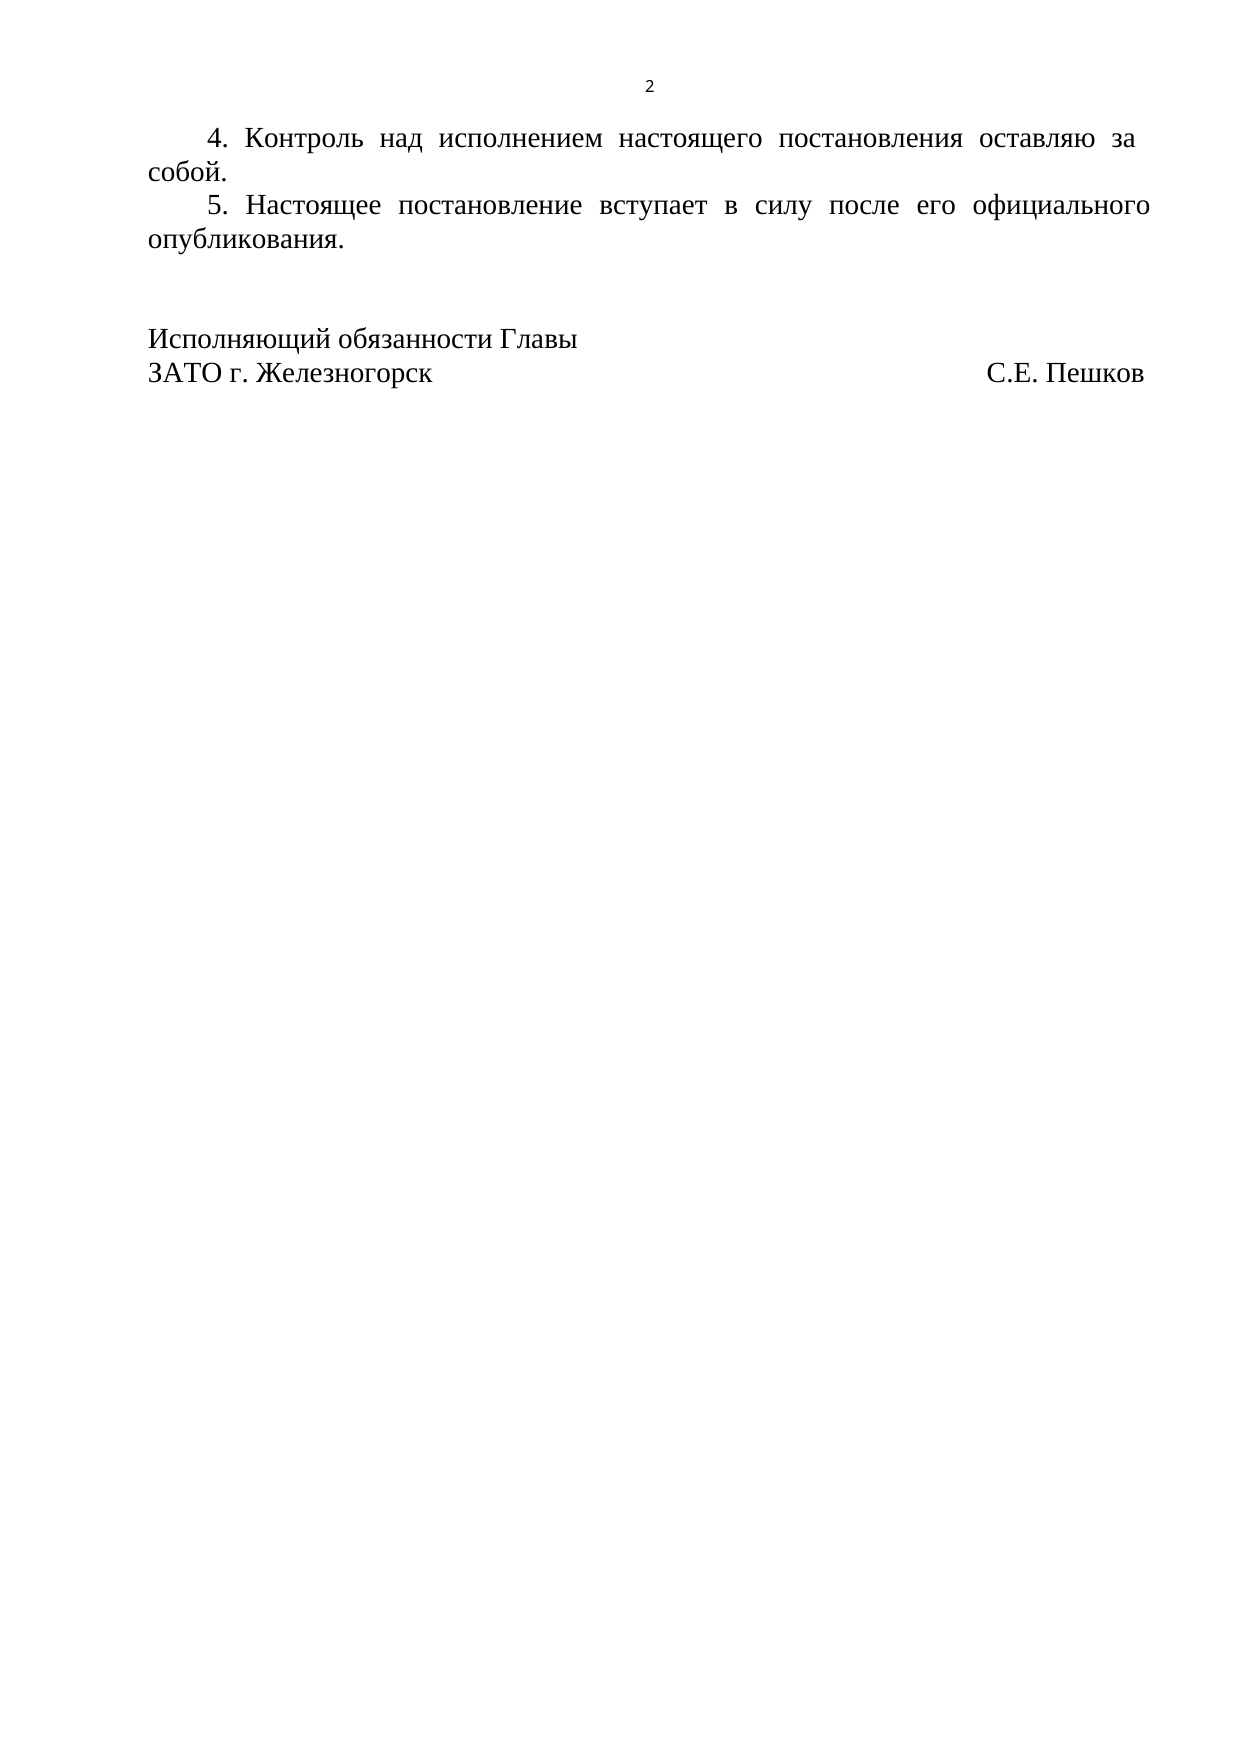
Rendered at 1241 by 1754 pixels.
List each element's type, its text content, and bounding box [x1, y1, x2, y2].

text 4. Контроль над исполнением настоящего постановления оставляю за собой. [148, 120, 1137, 187]
text ЗАТО г. Железногорск С.Е. Пешков [148, 355, 1152, 389]
text Исполняющий обязанности Главы [148, 322, 1152, 355]
text 5. Настоящее постановление вступает в силу после его официального опубликования. [148, 187, 1152, 254]
